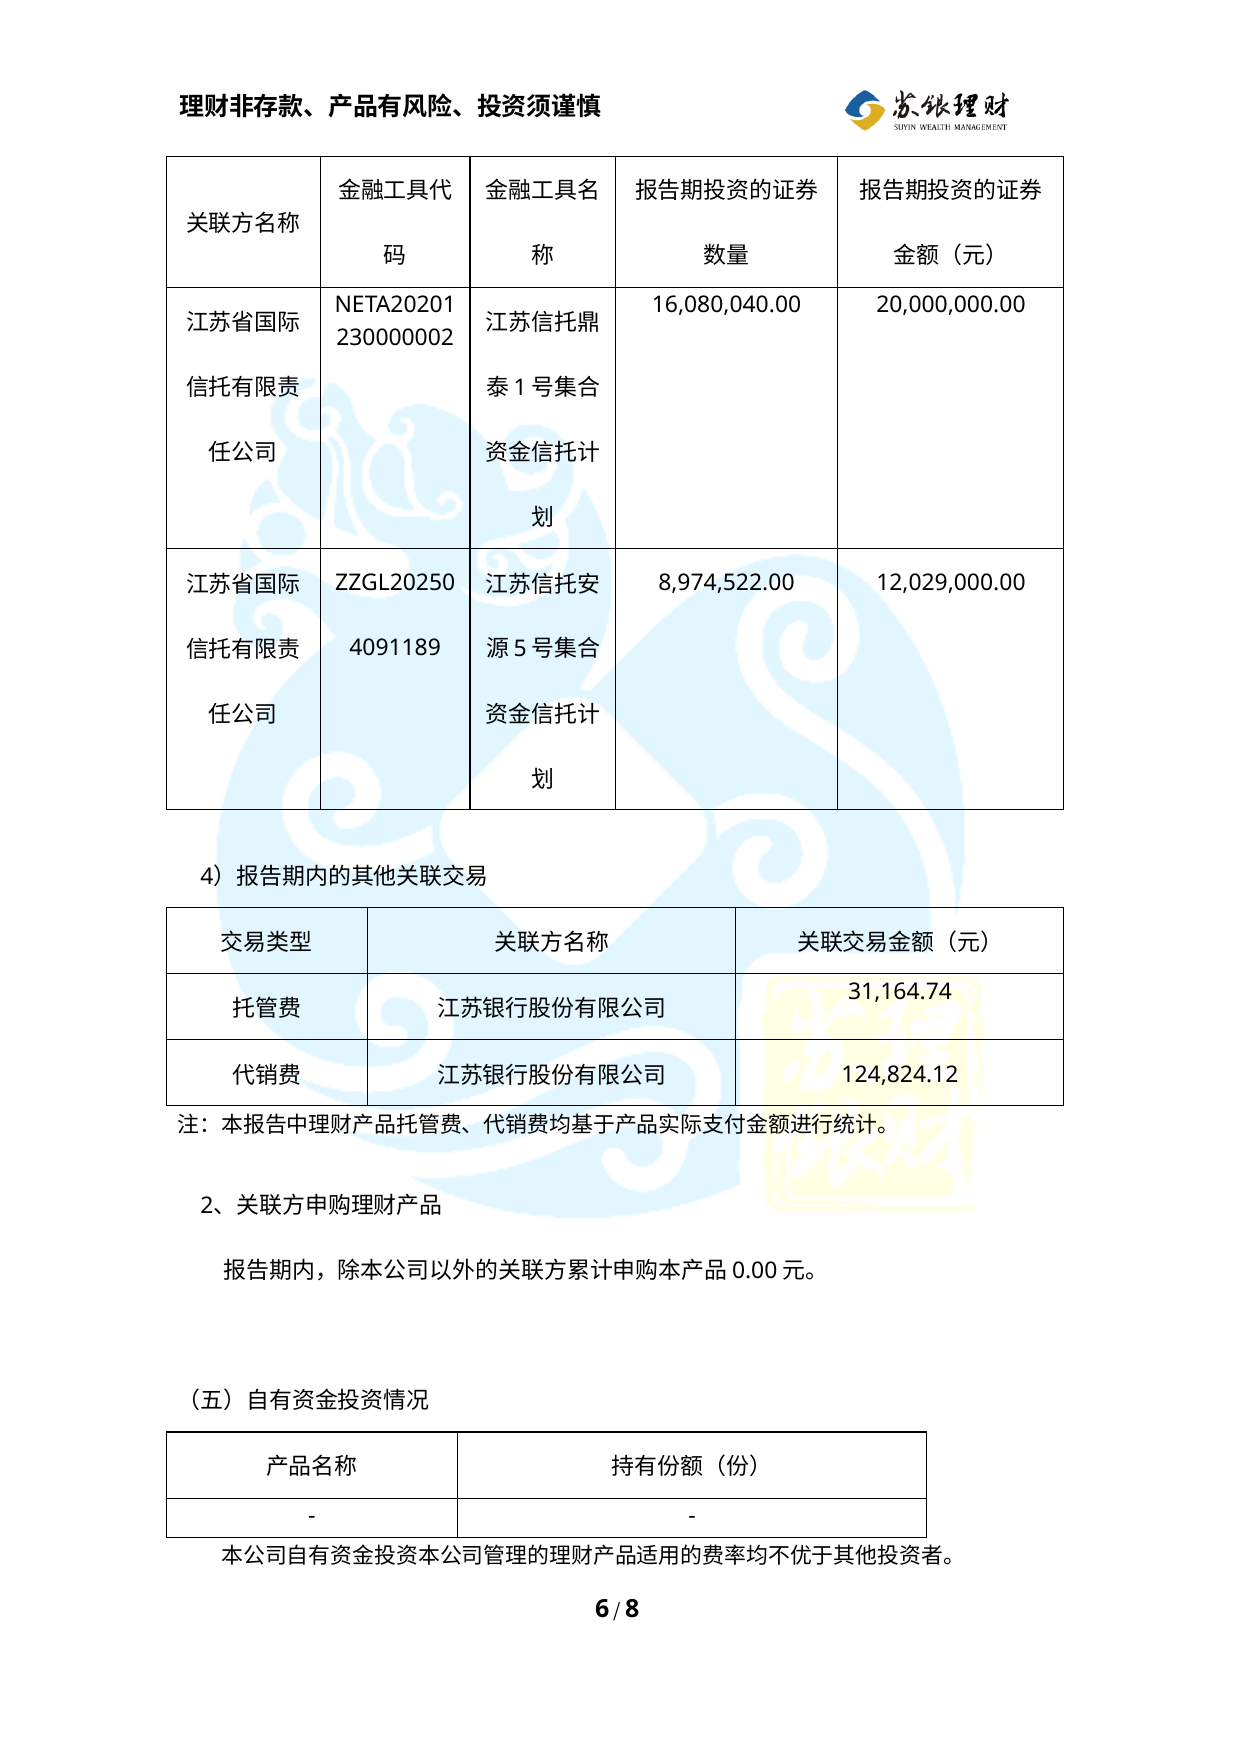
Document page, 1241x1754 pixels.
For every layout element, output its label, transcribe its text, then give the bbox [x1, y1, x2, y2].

table_header 报告期投资的证券数量 [616, 157, 837, 287]
text （五）自有资金投资情况 [177, 1366, 1053, 1431]
table_cell 托管费 [167, 974, 367, 1039]
table_cell - [458, 1499, 926, 1537]
table_cell 12,029,000.00 [838, 549, 1063, 809]
table_cell 江苏银行股份有限公司 [368, 1040, 735, 1105]
table_cell 江苏信托安源5号集合资金信托计划 [471, 549, 615, 809]
table_cell 124,824.12 [736, 1040, 1063, 1105]
table_header 关联交易金额（元） [736, 908, 1063, 973]
table_cell NETA20201230000002 [321, 288, 469, 548]
table_header 关联方名称 [167, 157, 320, 287]
table_cell 江苏银行股份有限公司 [368, 974, 735, 1039]
table_header 持有份额（份） [458, 1433, 926, 1497]
list 报告期内的其他关联交易 [177, 842, 1053, 907]
table_cell 16,080,040.00 [616, 288, 837, 548]
table_cell 代销费 [167, 1040, 367, 1105]
table_cell 江苏省国际信托有限责任公司 [167, 288, 320, 548]
table_header 金融工具代码 [321, 157, 469, 287]
table_header 金融工具名称 [471, 157, 615, 287]
text 本公司自有资金投资本公司管理的理财产品适用的费率均不优于其他投资者。 [177, 1538, 1053, 1570]
table_header 报告期投资的证券金额（元） [838, 157, 1063, 287]
table_cell ZZGL202504091189 [321, 549, 469, 809]
text 注：本报告中理财产品托管费、代销费均基于产品实际支付金额进行统计。 [177, 1106, 1053, 1139]
table_header 产品名称 [167, 1433, 457, 1497]
picture [820, 72, 1039, 143]
table_cell 江苏省国际信托有限责任公司 [167, 549, 320, 809]
table_cell - [167, 1499, 457, 1537]
table_header 关联方名称 [368, 908, 735, 973]
table_cell 江苏信托鼎泰1号集合资金信托计划 [471, 288, 615, 548]
table_cell 8,974,522.00 [616, 549, 837, 809]
text 报告期内，除本公司以外的关联方累计申购本产品0.00元。 [177, 1236, 1053, 1301]
table_cell 20,000,000.00 [838, 288, 1063, 548]
text 2、关联方申购理财产品 [177, 1171, 1053, 1236]
table_cell 31,164.74 [736, 974, 1063, 1039]
table_header 交易类型 [167, 908, 367, 973]
